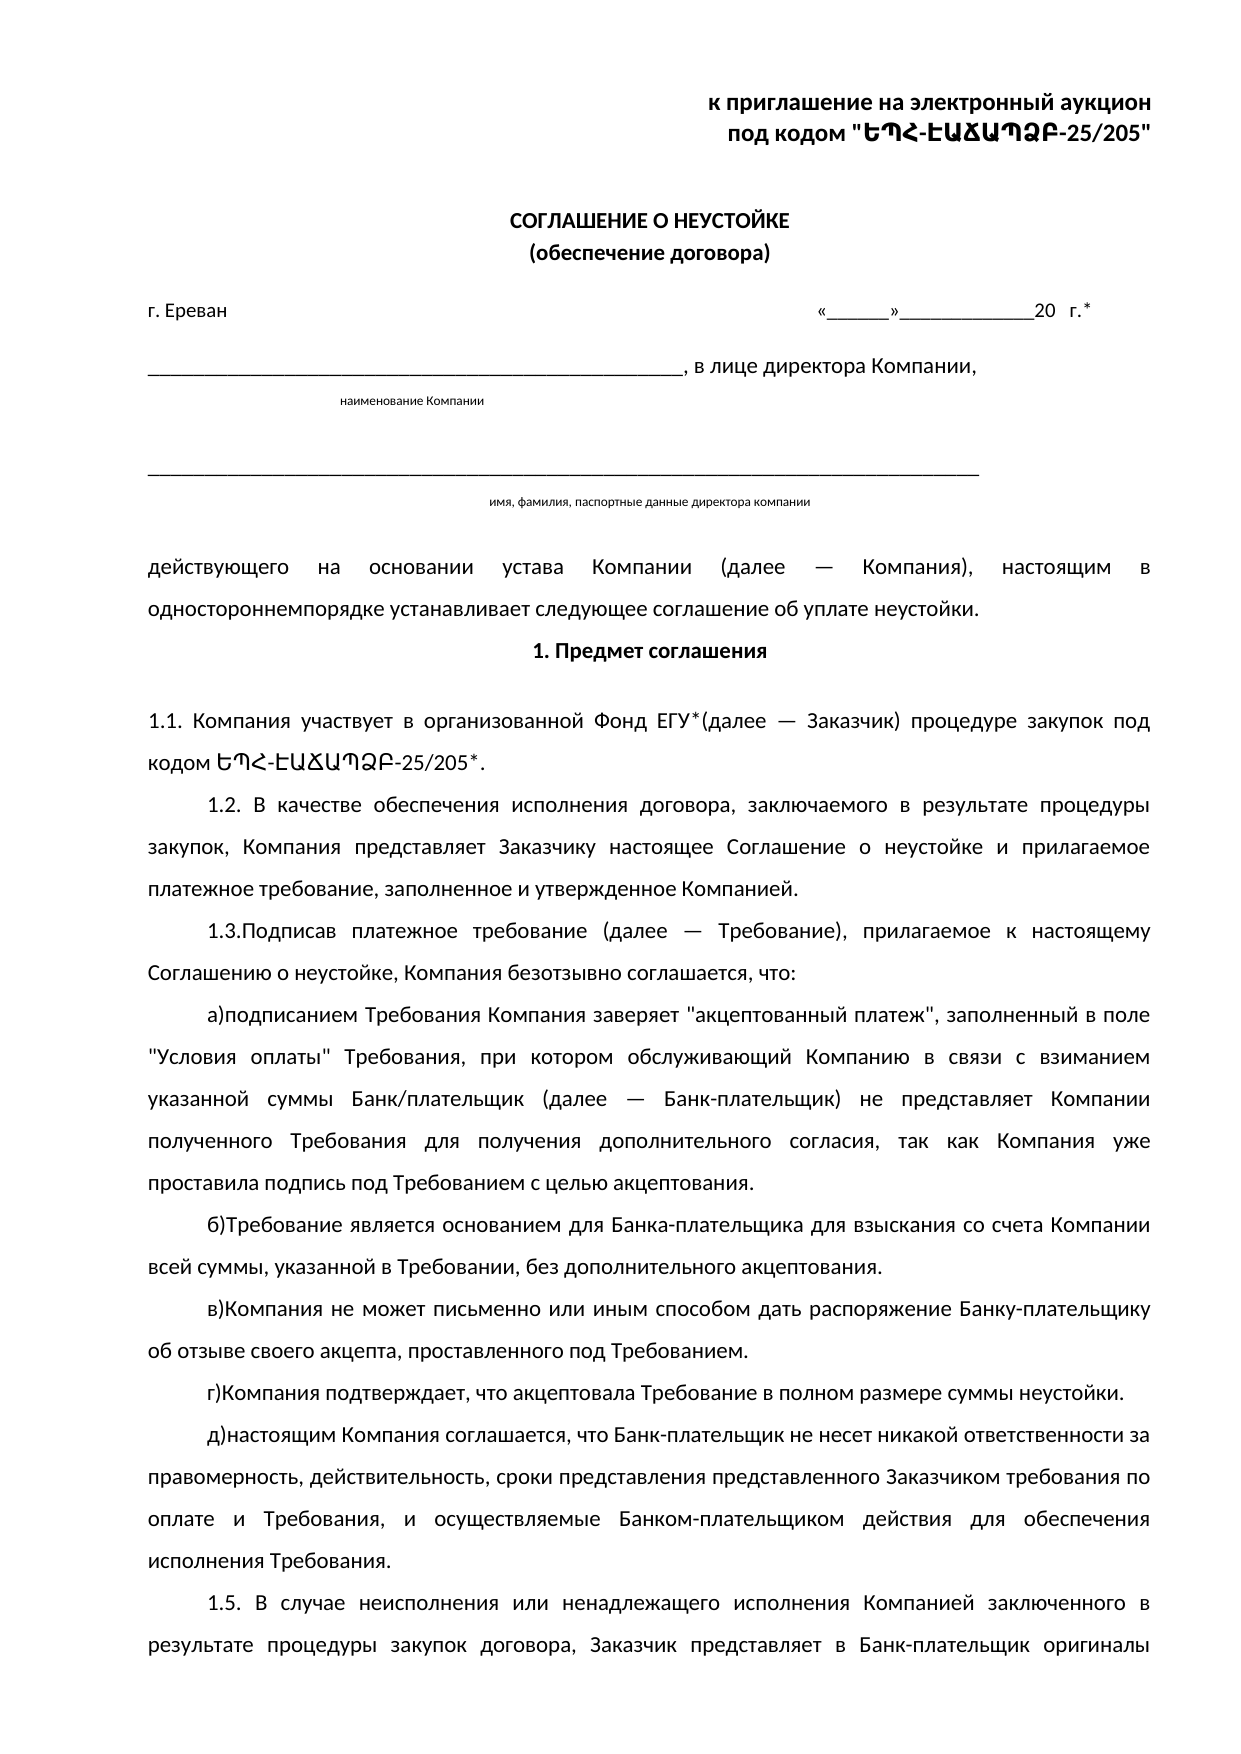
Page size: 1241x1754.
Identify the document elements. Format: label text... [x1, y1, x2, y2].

text наименование Компании [340, 393, 1152, 421]
text действующего на основании устава Компании (далее — Компания), настоящим в одностороннемпорядке устанавливает следующее соглашение об уплате неустойки. [148, 552, 1152, 622]
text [148, 1588, 1152, 1658]
text имя, фамилия, паспортные данные директора компании [148, 494, 1152, 522]
text _______________________________________________, в лице директора Компании, [148, 351, 1152, 379]
text 1. Предмет соглашения [148, 636, 1152, 664]
text д)настоящим Компания соглашается, что Банк-плательщик не несет никакой ответственности за правомерность, действительность, сроки представления представленного Заказчиком требования по оплате и Требования, и осуществляемые Банком-плательщиком действия для обеспечения исполнения Требования. [148, 1420, 1152, 1574]
text г)Компания подтверждает, что акцептовала Требование в полном размере суммы неустойки. [148, 1378, 1152, 1406]
text _________________________________________________________________________ [148, 452, 1152, 480]
table_header «______»_____________20 г.* [635, 297, 1104, 351]
text б)Требование является основанием для Банка-плательщика для взыскания со счета Компании всей суммы, указанной в Требовании, без дополнительного акцептования. [148, 1210, 1152, 1280]
text под кодом "ԵՊՀ-ԷԱՃԱՊՁԲ-25/205" [148, 117, 1152, 147]
text а)подписанием Требования Компания заверяет "акцептованный платеж", заполненный в поле "Условия оплаты" Требования, при котором обслуживающий Компанию в связи с взиманием указанной суммы Банк/плательщик (далее — Банк-плательщик) не представляет Компании полученного Требования для получения дополнительного согласия, так как Компания уже проставила подпись под Требованием с целью акцептования. [148, 1000, 1152, 1196]
table_header г. Ереван [136, 297, 635, 351]
text к приглашение на электронный аукцион [177, 86, 1152, 117]
text (обеспечение договора) [148, 238, 1152, 266]
text 1.3.Подписав платежное требование (далее — Требование), прилагаемое к настоящему Соглашению о неустойке, Компания безотзывно соглашается, что: [148, 916, 1152, 986]
text в)Компания не может письменно или иным способом дать распоряжение Банку-плательщику об отзыве своего акцепта, проставленного под Требованием. [148, 1294, 1152, 1364]
text СОГЛАШЕНИЕ О НЕУСТОЙКЕ [148, 206, 1152, 234]
text 1.2. В качестве обеспечения исполнения договора, заключаемого в результате процедуры закупок, Компания представляет Заказчику настоящее Соглашение о неустойке и прилагаемое платежное требование, заполненное и утвержденное Компанией. [148, 790, 1152, 902]
text 1.1. Компания участвует в организованной Фонд ЕГУ*(далее — Заказчик) процедуре закупок под кодом ԵՊՀ-ԷԱՃԱՊՁԲ-25/205*. [148, 706, 1152, 776]
